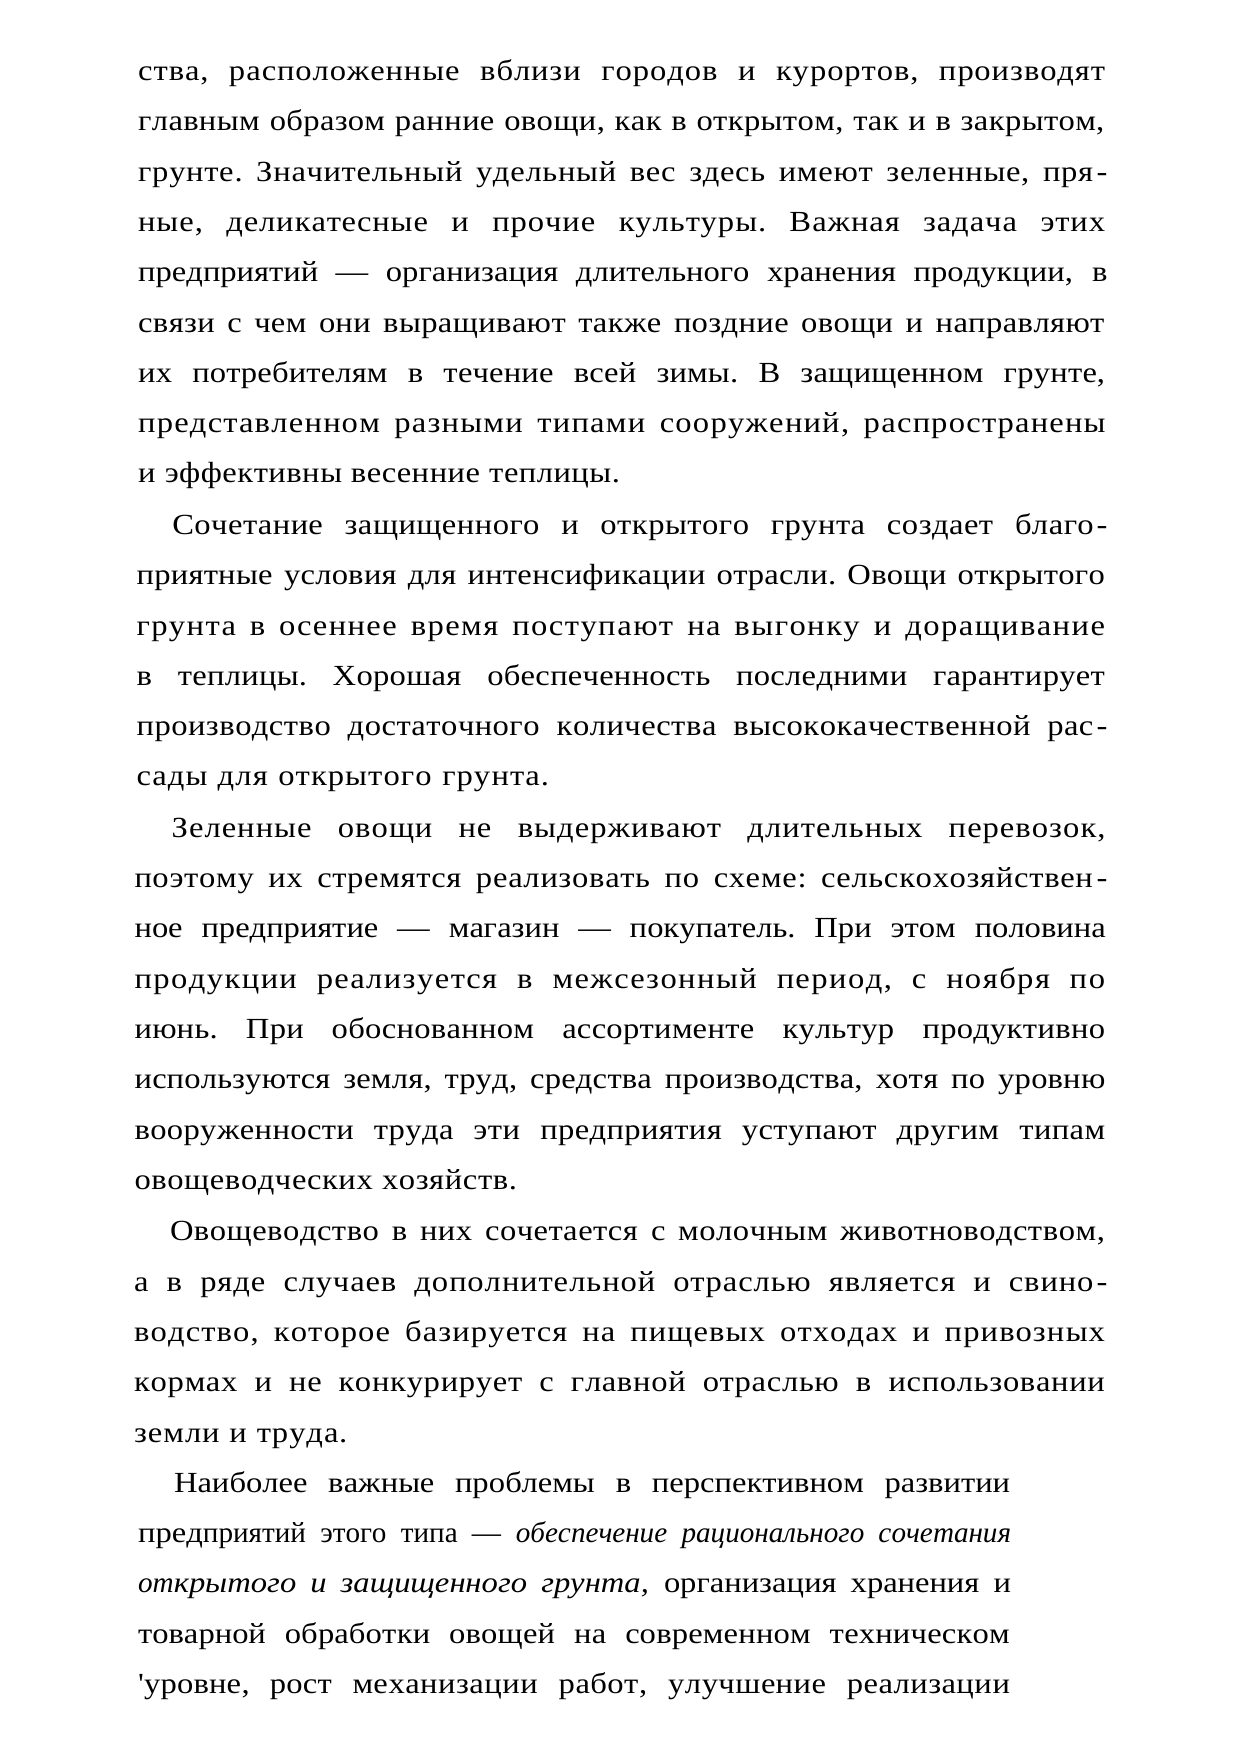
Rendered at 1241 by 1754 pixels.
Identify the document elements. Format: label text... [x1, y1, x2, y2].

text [138, 53, 1107, 489]
text Зеленные овощи не выдерживают длительных перевозок, поэтому их стремятся реализовать по схеме: сельскохозяйственное предприятие — магазин — покупатель. При этом половина продукции реализуется в межсезонный период, с ноября по июнь. При обоснованном ассортименте культур продуктивно используются земля, труд, средства производства, хотя по уровню вооруженности труда эти предприятия уступают другим типам овощеводческих хозяйств. [134, 810, 1107, 1196]
text Сочетание защищенного и открытого грунта создает благоприятные условия для интенсификации отрасли. Овощи открытого грунта в осеннее время поступают на выгонку и доращивание в теплицы. Хорошая обеспеченность последними гарантирует производство достаточного количества высококачественной рассады для открытого грунта. [136, 507, 1107, 792]
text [138, 1465, 1011, 1700]
text Овощеводство в них сочетается с молочным животноводством, а в ряде случаев дополнительной отраслью является и свиноводство, которое базируется на пищевых отходах и привозных кормах и не конкурирует с главной отраслью в использовании земли и труда. [134, 1213, 1107, 1448]
